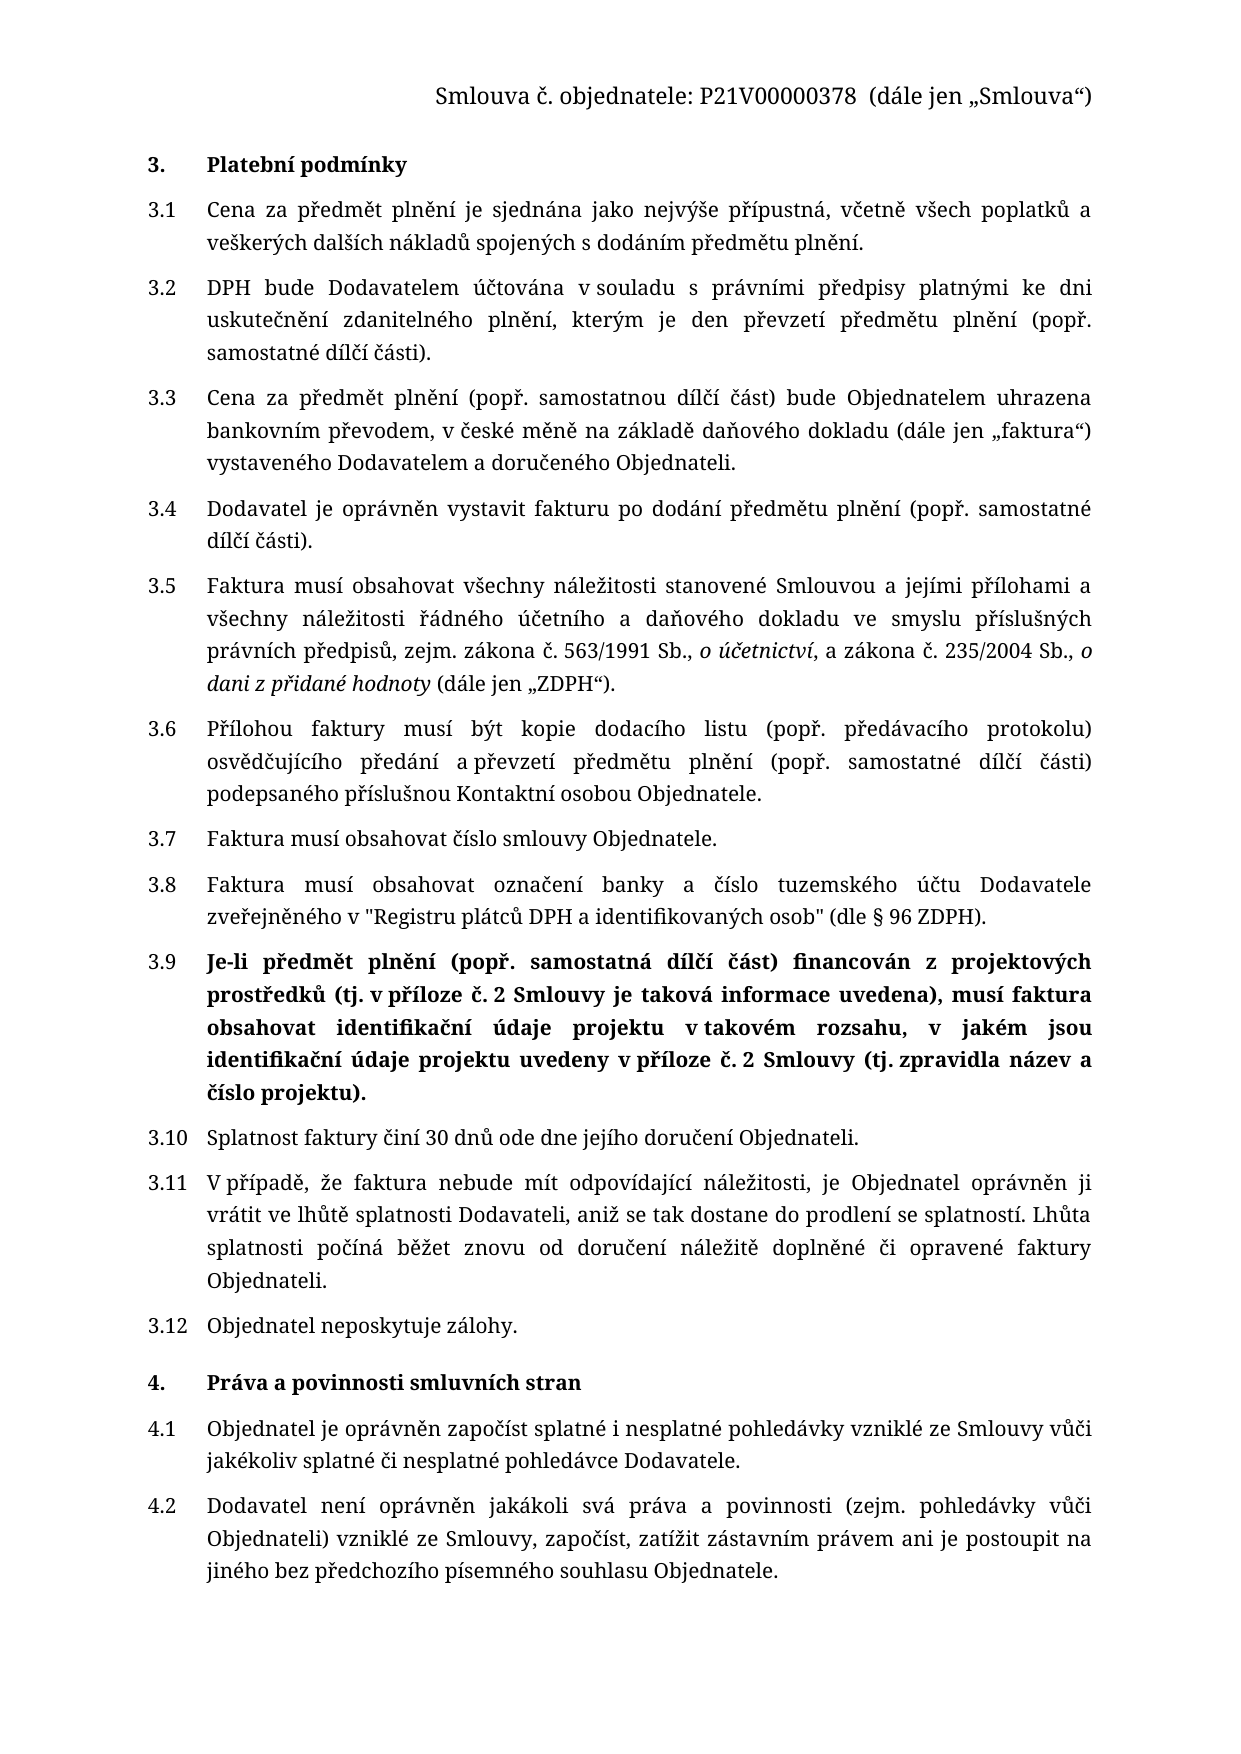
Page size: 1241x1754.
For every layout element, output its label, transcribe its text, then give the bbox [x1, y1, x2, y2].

list Přílohou faktury musí být kopie dodacího listu (popř. předávacího protokolu) osvědčujícího předání a převzetí předmětu plnění (popř. samostatné dílčí části) podepsaného příslušnou Kontaktní osobou Objednatele. [148, 714, 1093, 808]
list Objednatel je oprávněn započíst splatné i nesplatné pohledávky vzniklé ze Smlouvy vůči jakékoliv splatné či nesplatné pohledávce Dodavatele. [148, 1414, 1093, 1475]
list Cena za předmět plnění je sjednána jako nejvýše přípustná, včetně všech poplatků a veškerých dalších nákladů spojených s dodáním předmětu plnění. [148, 195, 1093, 256]
list Cena za předmět plnění (popř. samostatnou dílčí část) bude Objednatelem uhrazena bankovním převodem, v české měně na základě daňového dokladu (dále jen „faktura“) vystaveného Dodavatelem a doručeného Objednateli. [148, 383, 1093, 477]
list Objednatel neposkytuje zálohy. [148, 1311, 1093, 1339]
list Faktura musí obsahovat označení banky a číslo tuzemského účtu Dodavatele zveřejněného v "Registru plátců DPH a identifikovaných osob" (dle § 96 ZDPH). [148, 870, 1093, 931]
list Faktura musí obsahovat číslo smlouvy Objednatele. [148, 824, 1093, 853]
list V případě, že faktura nebude mít odpovídající náležitosti, je Objednatel oprávněn ji vrátit ve lhůtě splatnosti Dodavateli, aniž se tak dostane do prodlení se splatností. Lhůta splatnosti počíná běžet znovu od doručení náležitě doplněné či opravené faktury Objednateli. [148, 1168, 1093, 1294]
list Dodavatel je oprávněn vystavit fakturu po dodání předmětu plnění (popř. samostatné dílčí části). [148, 494, 1093, 555]
list Dodavatel není oprávněn jakákoli svá práva a povinnosti (zejm. pohledávky vůči Objednateli) vzniklé ze Smlouvy, započíst, zatížit zástavním právem ani je postoupit na jiného bez předchozího písemného souhlasu Objednatele. [148, 1491, 1093, 1585]
list Je-li předmět plnění (popř. samostatná dílčí část) financován z projektových prostředků (tj. v příloze č. 2 Smlouvy je taková informace uvedena), musí faktura obsahovat identifikační údaje projektu v takovém rozsahu, v jakém jsou identifikační údaje projektu uvedeny v příloze č. 2 Smlouvy (tj. zpravidla název a číslo projektu). [148, 947, 1093, 1106]
list Práva a povinnosti smluvních stran [148, 1368, 1093, 1397]
list Faktura musí obsahovat všechny náležitosti stanovené Smlouvou a jejími přílohami a všechny náležitosti řádného účetního a daňového dokladu ve smyslu příslušných právních předpisů, zejm. zákona č. 563/1991 Sb., o účetnictví, a zákona č. 235/2004 Sb., o dani z přidané hodnoty (dále jen „ZDPH“). [148, 571, 1093, 698]
list Splatnost faktury činí 30 dnů ode dne jejího doručení Objednateli. [148, 1123, 1093, 1151]
list DPH bude Dodavatelem účtována v souladu s právními předpisy platnými ke dni uskutečnění zdanitelného plnění, kterým je den převzetí předmětu plnění (popř. samostatné dílčí části). [148, 273, 1093, 367]
list Platební podmínky [148, 150, 1093, 179]
